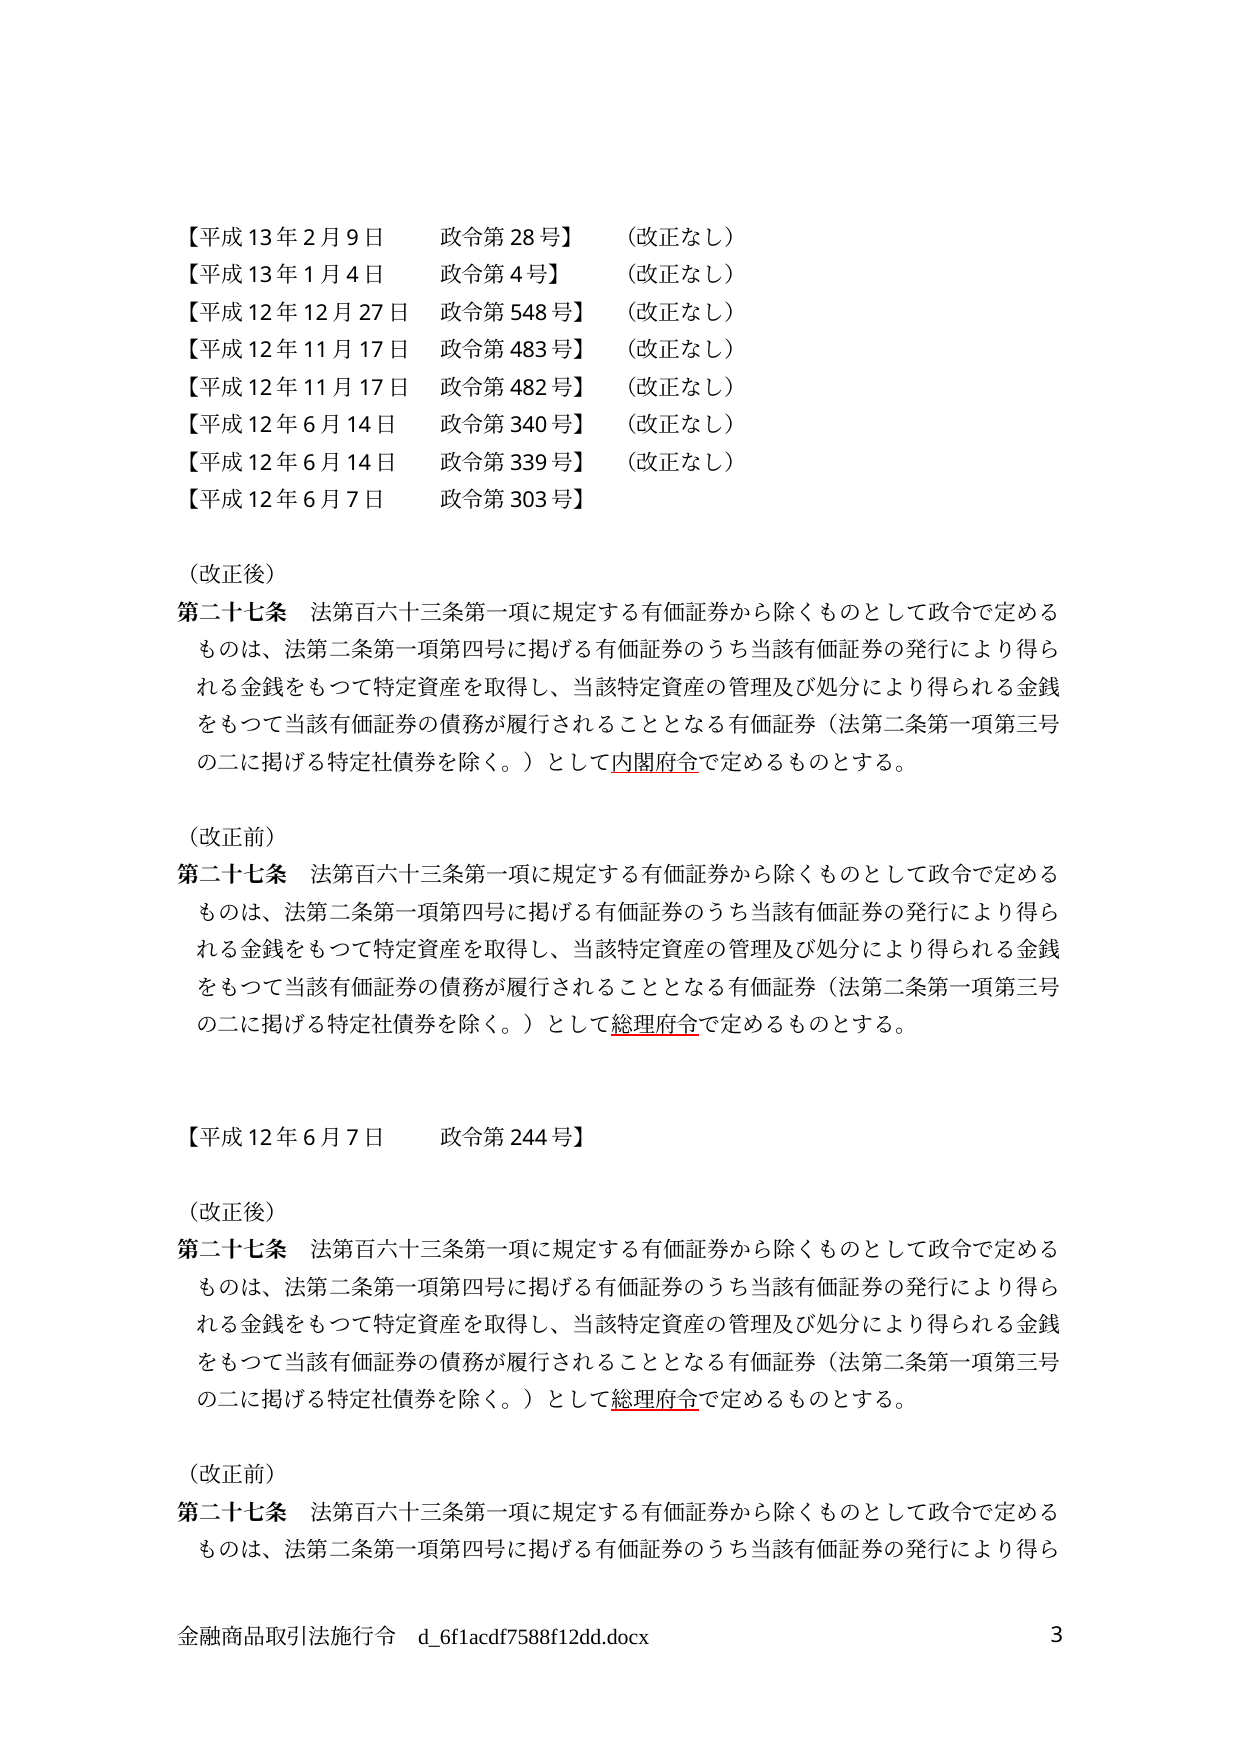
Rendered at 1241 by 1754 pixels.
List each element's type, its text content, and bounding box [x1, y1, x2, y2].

text 第二十七条 法第百六十三条第一項に規定する有価証券から除くものとして政令で定めるものは、法第二条第一項第四号に掲げる有価証券のうち当該有価証券の発行により得られる金銭をもつて特定資産を取得し、当該特定資産の管理及び処分により得られる金銭をもつて当該有価証券の債務が履行されることとなる有価証券（法第二条第一項第三号の二に掲げる特定社債券を除く。）として総理府令で定めるものとする。 [177, 1229, 1063, 1417]
text （改正後） [177, 554, 1063, 592]
text 【平成12年6月14日 政令第340号】 （改正なし） [177, 404, 1063, 442]
text 【平成12年6月14日 政令第339号】 （改正なし） [177, 442, 1063, 479]
text 【平成12年11月17日 政令第483号】 （改正なし） [177, 329, 1063, 367]
text 第二十七条 法第百六十三条第一項に規定する有価証券から除くものとして政令で定めるものは、法第二条第一項第四号に掲げる有価証券のうち当該有価証券の発行により得られる金銭をもつて特定資産を取得し、当該特定資産の管理及び処分により得られる金銭をもつて当該有価証券の債務が履行されることとなる有価証券（法第二条第一項第三号の二に掲げる特定社債券を除く。）として総理府令で定めるものとする。 [177, 854, 1063, 1042]
text 第二十七条 法第百六十三条第一項に規定する有価証券から除くものとして政令で定めるものは、法第二条第一項第四号に掲げる有価証券のうち当該有価証券の発行により得られる金銭をもつて特定資産を取得し、当該特定資産の管理及び処分により得られる金銭をもつて当該有価証券の債務が履行されることとなる有価証券（法第二条第一項第三号の二に掲げる特定社債券を除く。）として内閣府令で定めるものとする。 [177, 592, 1063, 779]
text （改正前） [177, 817, 1063, 854]
text 【平成12年11月17日 政令第482号】 （改正なし） [177, 367, 1063, 404]
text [177, 1492, 1063, 1567]
text 【平成13年2月9日 政令第28号】 （改正なし） [177, 217, 1063, 254]
text （改正後） [177, 1192, 1063, 1229]
text 【平成12年6月7日 政令第244号】 [177, 1117, 1063, 1154]
text 【平成13年1月4日 政令第4号】 （改正なし） [177, 254, 1063, 292]
text 【平成12年6月7日 政令第303号】 [177, 479, 1063, 517]
text 【平成12年12月27日 政令第548号】 （改正なし） [177, 292, 1063, 329]
text （改正前） [177, 1454, 1063, 1492]
